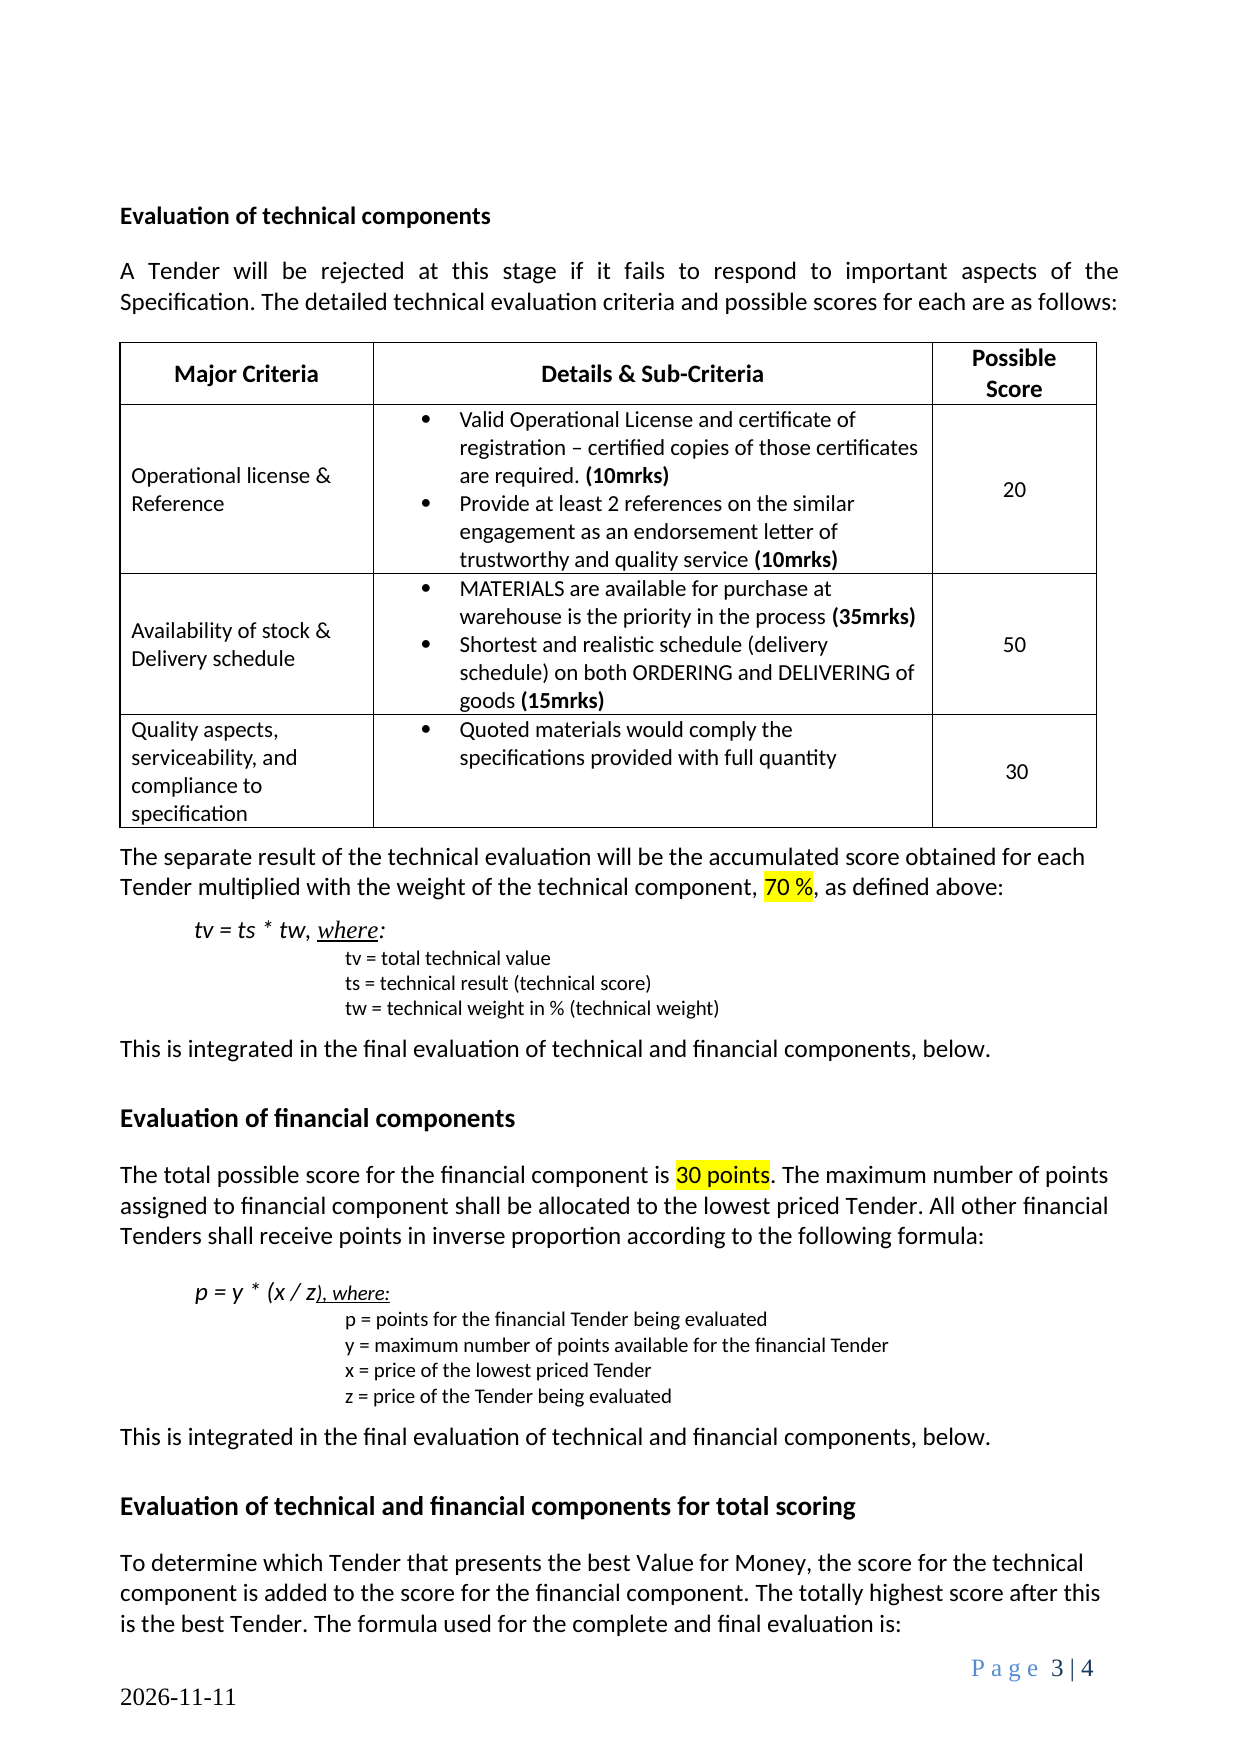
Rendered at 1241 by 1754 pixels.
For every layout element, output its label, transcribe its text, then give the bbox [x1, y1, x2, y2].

text p = y * (x / z), where: [120, 1276, 1120, 1307]
subtitle Evaluation of technical components [120, 200, 1120, 231]
list tw = technical weight in % (technical weight) [345, 996, 1120, 1021]
text A Tender will be rejected at this stage if it fails to respond to important aspects of the Specification. The detailed technical evaluation criteria and possible scores for each are as follows: [120, 256, 1120, 317]
table_cell Quality aspects, serviceability, and compliance to specification [121, 715, 373, 827]
subtitle Evaluation of technical and financial components for total scoring [120, 1489, 1120, 1522]
table_cell Operational license & Reference [121, 405, 373, 573]
text tv = ts * tw, where: [194, 914, 1120, 945]
list x = price of the lowest priced Tender [345, 1357, 1120, 1383]
table_cell 20 [933, 405, 1096, 573]
table_cell Availability of stock & Delivery schedule [121, 574, 373, 714]
subtitle Evaluation of financial components [120, 1101, 1120, 1134]
table_cell Valid Operational License and certificate of registration – certified copies of those certificates are required. (10mrks) Provide at least 2 references on the similar engagement as an endorsement letter of trustworthy and quality service (10mrks) [374, 405, 932, 573]
list z = price of the Tender being evaluated [345, 1383, 1120, 1408]
table_header Possible Score [933, 343, 1096, 404]
text The separate result of the technical evaluation will be the accumulated score obtained for each Tender multiplied with the weight of the technical component, 70 %, as defined above: [120, 841, 1120, 902]
table_cell MATERIALS are available for purchase at warehouse is the priority in the process (35mrks) Shortest and realistic schedule (delivery schedule) on both ORDERING and DELIVERING of goods (15mrks) [374, 574, 932, 714]
table_header Major Criteria [121, 343, 373, 404]
table_header Details & Sub-Criteria [374, 343, 932, 404]
text This is integrated in the final evaluation of technical and financial components, below. [120, 1033, 1120, 1064]
text This is integrated in the final evaluation of technical and financial components, below. [120, 1421, 1120, 1451]
text To determine which Tender that presents the best Value for Money, the score for the technical component is added to the score for the financial component. The totally highest score after this is the best Tender. The formula used for the complete and final evaluation is: [120, 1547, 1120, 1638]
table_cell 30 [933, 715, 1096, 827]
text The total possible score for the financial component is 30 points. The maximum number of points assigned to financial component shall be allocated to the lowest priced Tender. All other financial Tenders shall receive points in inverse proportion according to the following formula: [120, 1159, 1120, 1251]
list tv = total technical value [345, 945, 1120, 970]
table_cell 50 [933, 574, 1096, 714]
list p = points for the financial Tender being evaluated [345, 1307, 1120, 1332]
table_cell Quoted materials would comply the specifications provided with full quantity [374, 715, 932, 827]
list ts = technical result (technical score) [345, 970, 1120, 996]
list y = maximum number of points available for the financial Tender [345, 1332, 1120, 1357]
